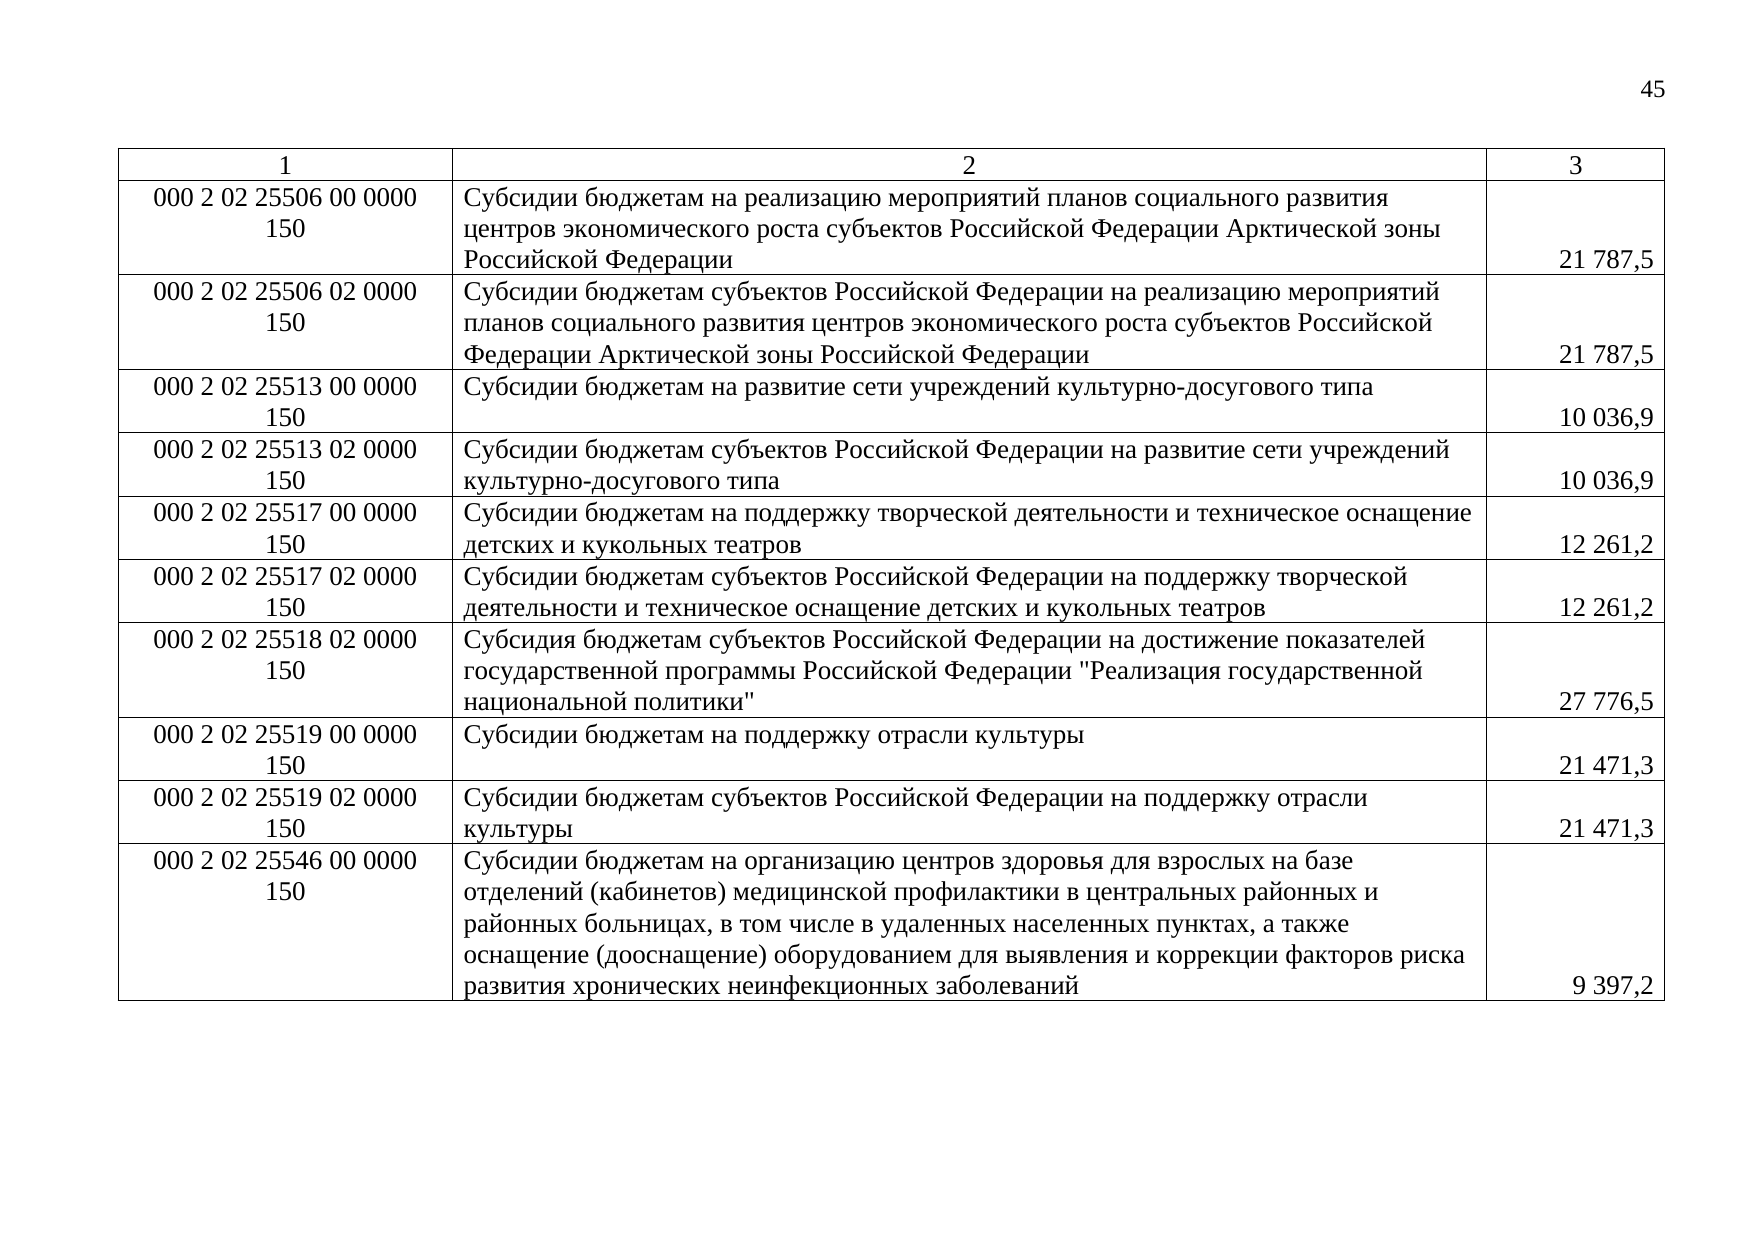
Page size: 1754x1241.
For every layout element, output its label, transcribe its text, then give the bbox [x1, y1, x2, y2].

table_cell 000 2 02 25506 02 0000 150 [119, 275, 452, 369]
table_cell 12 261,2 [1487, 497, 1664, 559]
table_cell Субсидии бюджетам на организацию центров здоровья для взрослых на базе отделений (кабинетов) медицинской профилактики в центральных районных и районных больницах, в том числе в удаленных населенных пунктах, а также оснащение (дооснащение) оборудованием для выявления и коррекции факторов риска развития хронических неинфекционных заболеваний [453, 844, 1486, 1000]
table_cell Субсидии бюджетам на реализацию мероприятий планов социального развития центров экономического роста субъектов Российской Федерации Арктической зоны Российской Федерации [453, 181, 1486, 274]
table_cell 21 471,3 [1487, 781, 1664, 843]
table_cell 000 2 02 25517 00 0000 150 [119, 497, 452, 559]
table_cell 27 776,5 [1487, 623, 1664, 717]
table_cell 10 036,9 [1487, 433, 1664, 496]
table_cell Субсидии бюджетам на поддержку творческой деятельности и техническое оснащение детских и кукольных театров [453, 497, 1486, 559]
table_cell Субсидии бюджетам субъектов Российской Федерации на поддержку творческой деятельности и техническое оснащение детских и кукольных театров [453, 560, 1486, 622]
table_cell Субсидии бюджетам субъектов Российской Федерации на поддержку отрасли культуры [453, 781, 1486, 843]
table_cell 21 787,5 [1487, 181, 1664, 274]
table_cell 000 2 02 25519 02 0000 150 [119, 781, 452, 843]
table_cell 000 2 02 25546 00 0000 150 [119, 844, 452, 1000]
table_cell 000 2 02 25513 02 0000 150 [119, 433, 452, 496]
table_cell Субсидии бюджетам субъектов Российской Федерации на развитие сети учреждений культурно-досугового типа [453, 433, 1486, 496]
table_cell Субсидии бюджетам на развитие сети учреждений культурно-досугового типа [453, 370, 1486, 432]
table_cell 12 261,2 [1487, 560, 1664, 622]
table_header 2 [453, 149, 1486, 180]
table_cell Субсидии бюджетам субъектов Российской Федерации на реализацию мероприятий планов социального развития центров экономического роста субъектов Российской Федерации Арктической зоны Российской Федерации [453, 275, 1486, 369]
table_header 3 [1487, 149, 1664, 180]
table_cell Субсидии бюджетам на поддержку отрасли культуры [453, 718, 1486, 780]
table_cell 000 2 02 25506 00 0000 150 [119, 181, 452, 274]
table_cell 21 471,3 [1487, 718, 1664, 780]
table_cell 000 2 02 25513 00 0000 150 [119, 370, 452, 432]
table_header 1 [119, 149, 452, 180]
table_cell Субсидия бюджетам субъектов Российской Федерации на достижение показателей государственной программы Российской Федерации "Реализация государственной национальной политики" [453, 623, 1486, 717]
table_cell 9 397,2 [1487, 844, 1664, 1000]
table_cell 10 036,9 [1487, 370, 1664, 432]
table_cell 000 2 02 25518 02 0000 150 [119, 623, 452, 717]
table_cell 21 787,5 [1487, 275, 1664, 369]
table_cell 000 2 02 25519 00 0000 150 [119, 718, 452, 780]
table_cell 000 2 02 25517 02 0000 150 [119, 560, 452, 622]
